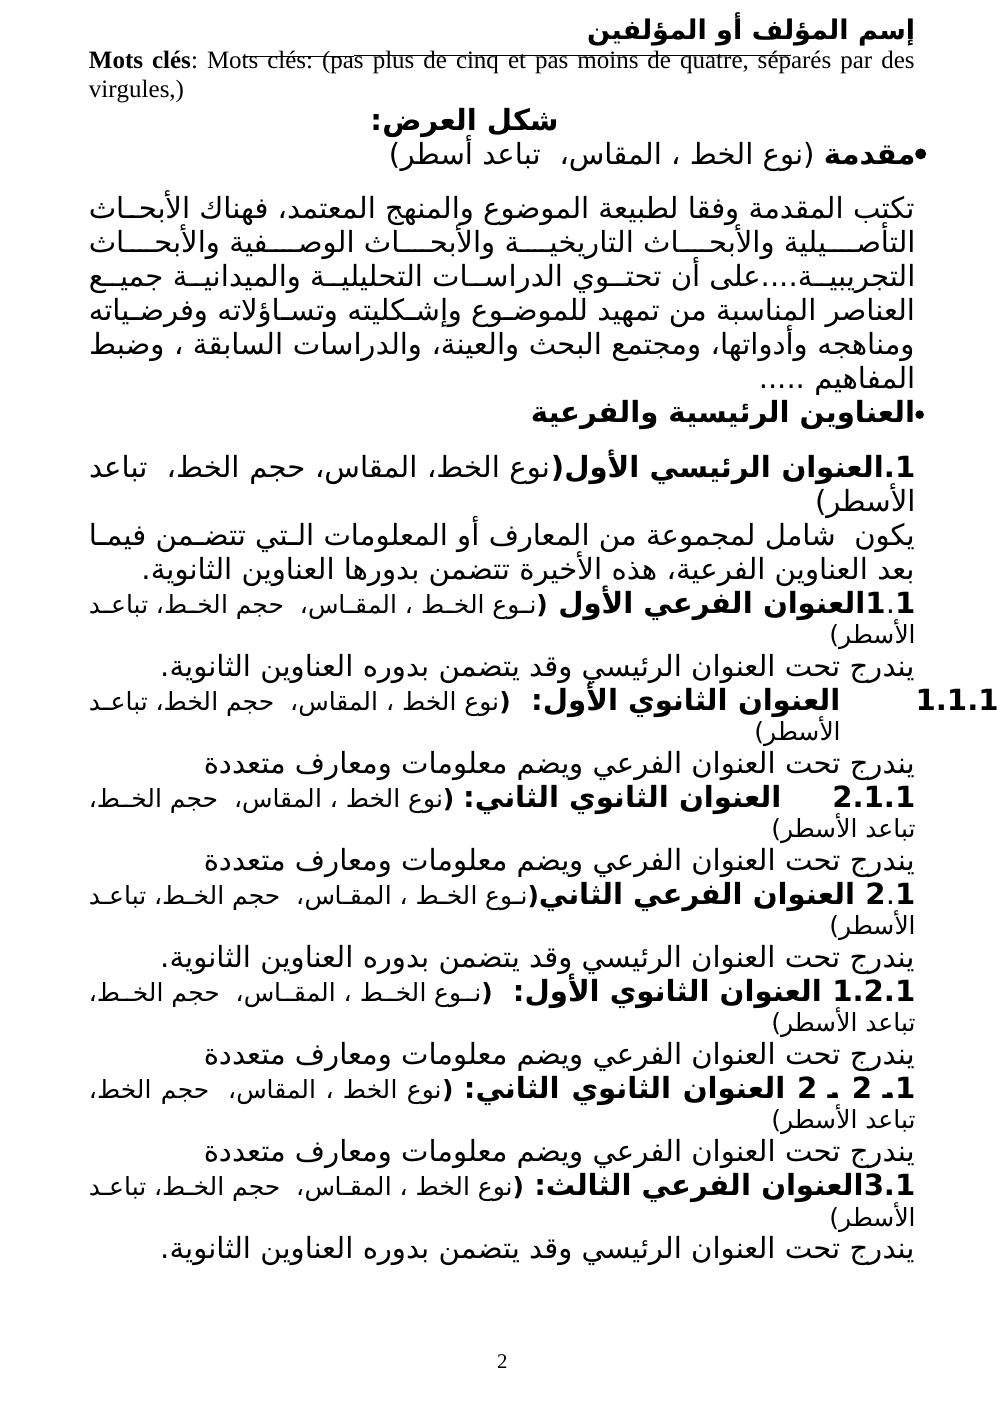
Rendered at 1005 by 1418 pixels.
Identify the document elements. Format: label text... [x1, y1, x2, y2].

text يكون شامل لمجموعة من المعارف أو المعلومات التي تتضمن فيما بعد العناوين الفرعية، هذه الأخيرة تتضمن بدورها العناوين الثانوية. [89, 518, 915, 586]
text 1.العنوان الرئيسي الأول(نوع الخط، المقاس، حجم الخط، تباعد الأسطر) [89, 450, 915, 518]
text 1. 2 . 2 العنوان الثانوي الثاني: (نوع الخط ، المقاس، حجم الخط، تباعد الأسطر) [89, 1072, 915, 1135]
text 1.2.1 العنوان الثانوي الأول: (نوع الخط ، المقاس، حجم الخط، تباعد الأسطر) [89, 974, 915, 1038]
text يندرج تحت العنوان الرئيسي وقد يتضمن بدوره العناوين الثانوية. [89, 941, 915, 974]
text يندرج تحت العنوان الرئيسي وقد يتضمن بدوره العناوين الثانوية. [89, 649, 915, 683]
text تكتب المقدمة وفقا لطبيعة الموضوع والمنهج المعتمد، فهناك الأبحاث التأصيلية والأبحاث التاريخية والأبحاث الوصفية والأبحاث التجريبية....على أن تحتوي الدراسات التحليلية والميدانية جميع العناصر المناسبة من تمهيد للموضوع وإشكليته وتساؤلاته وفرضياته ومناهجه وأدواتها، ومجتمع البحث والعينة، والدراسات السابقة ، وضبط المفاهيم ..... [89, 192, 915, 396]
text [89, 1135, 915, 1169]
list مقدمة (نوع الخط ، المقاس، تباعد أسطر) [89, 137, 916, 171]
list العناوين الرئيسية والفرعية [89, 396, 916, 429]
text يندرج تحت العنوان الفرعي ويضم معلومات ومعارف متعددة [89, 746, 915, 780]
text 1.1العنوان الفرعي الأول (نوع الخط ، المقاس، حجم الخط، تباعد الأسطر) [89, 586, 915, 649]
text يندرج تحت العنوان الرئيسي وقد يتضمن بدوره العناوين الثانوية. [89, 1232, 915, 1266]
list العنوان الثانوي الأول: (نوع الخط ، المقاس، حجم الخط، تباعد الأسطر) [89, 683, 915, 746]
text Mots clés: Mots clés: (pas plus de cinq et pas moins de quatre, séparés par des virgules,) [89, 46, 915, 103]
text يندرج تحت العنوان الفرعي ويضم معلومات ومعارف متعددة [89, 843, 915, 877]
list شكل العرض: [89, 103, 840, 137]
text يندرج تحت العنوان الفرعي ويضم معلومات ومعارف متعددة [89, 1038, 915, 1072]
text 2.1.1 العنوان الثانوي الثاني: (نوع الخط ، المقاس، حجم الخط، تباعد الأسطر) [89, 780, 915, 843]
text 3.1العنوان الفرعي الثالث: (نوع الخط ، المقاس، حجم الخط، تباعد الأسطر) [89, 1169, 915, 1232]
text 2.1 العنوان الفرعي الثاني(نوع الخط ، المقاس، حجم الخط، تباعد الأسطر) [89, 877, 915, 941]
